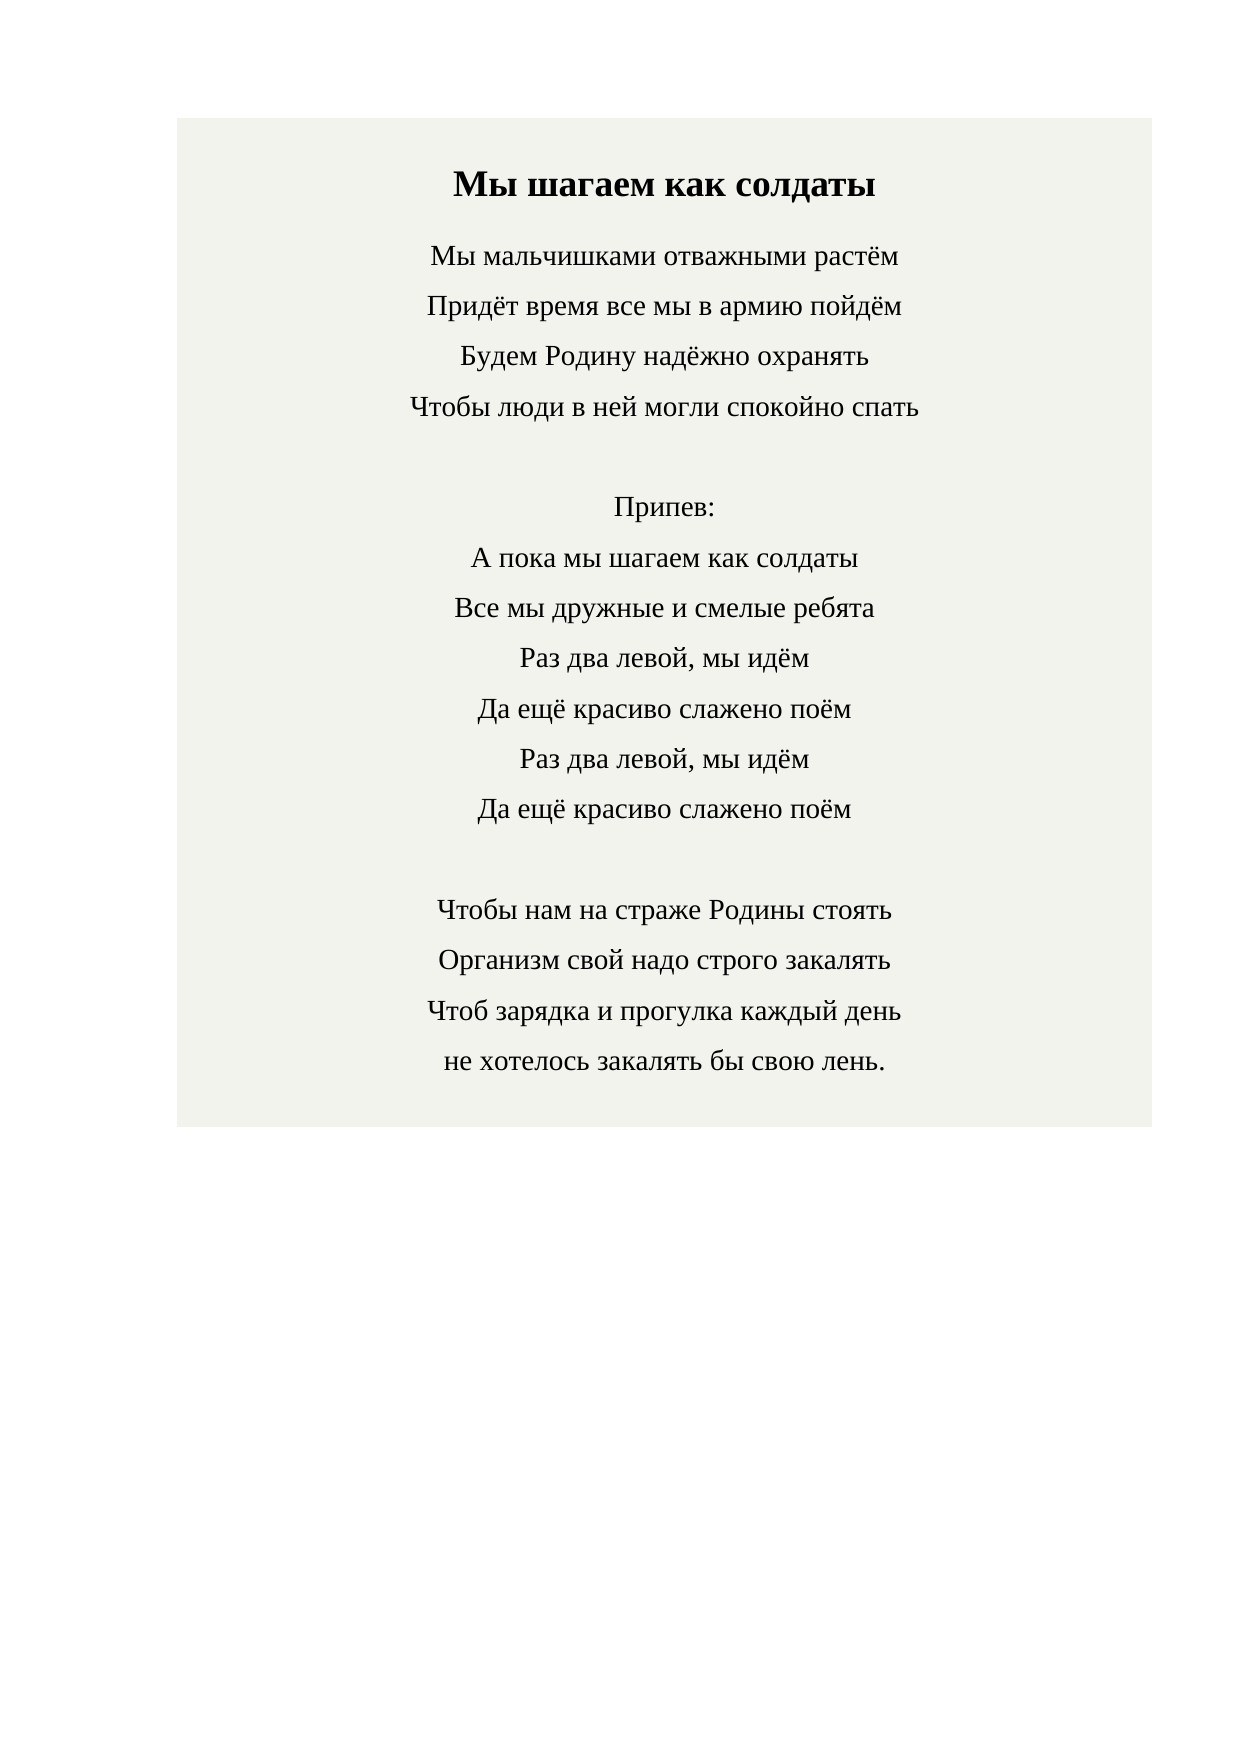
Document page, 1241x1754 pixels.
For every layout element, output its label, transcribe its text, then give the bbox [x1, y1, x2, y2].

text А пока мы шагаем как солдаты [177, 540, 1152, 573]
text Мы мальчишками отважными растём [177, 238, 1152, 271]
text Раз два левой, мы идём [177, 640, 1152, 674]
text Придёт время все мы в армию пойдём [177, 288, 1152, 322]
text Чтобы люди в ней могли спокойно спать [177, 389, 1152, 422]
text Все мы дружные и смелые ребята [177, 590, 1152, 624]
text Да ещё красиво слажено поём [177, 691, 1152, 724]
text не хотелось закалять бы свою лень. [177, 1043, 1152, 1076]
text Будем Родину надёжно охранять [177, 338, 1152, 372]
text Раз два левой, мы идём [177, 741, 1152, 774]
text Припев: [177, 489, 1152, 523]
text Мы шагаем как солдаты [177, 161, 1152, 204]
text Да ещё красиво слажено поём [177, 791, 1152, 825]
text Организм свой надо строго закалять [177, 942, 1152, 976]
text Чтобы нам на страже Родины стоять [177, 892, 1152, 926]
text Чтоб зарядка и прогулка каждый день [177, 993, 1152, 1026]
